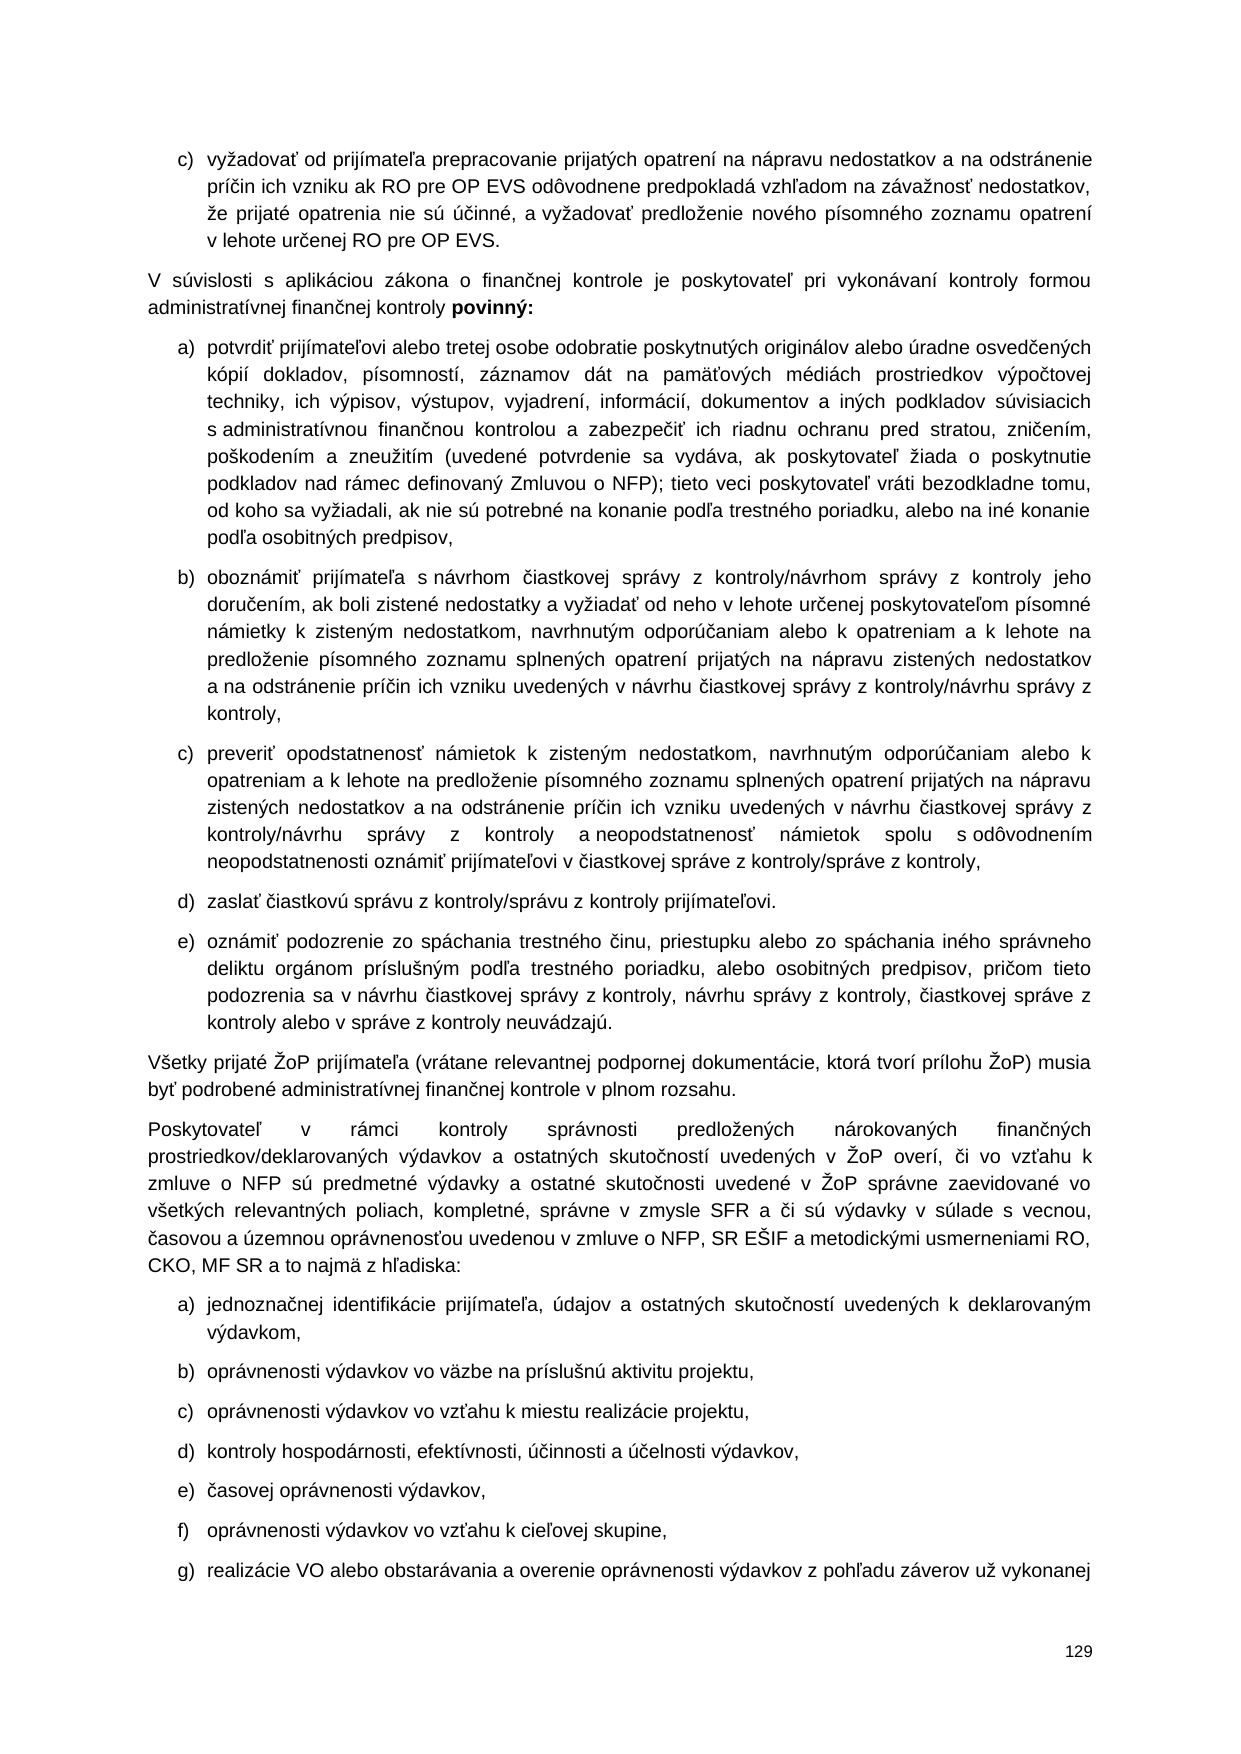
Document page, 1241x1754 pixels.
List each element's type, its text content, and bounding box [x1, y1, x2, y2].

list oprávnenosti výdavkov vo väzbe na príslušnú aktivitu projektu, [177, 1360, 1092, 1383]
list jednoznačnej identifikácie prijímateľa, údajov a ostatných skutočností uvedených k deklarovaným výdavkom, [177, 1293, 1092, 1343]
list oznámiť podozrenie zo spáchania trestného činu, priestupku alebo zo spáchania iného správneho deliktu orgánom príslušným podľa trestného poriadku, alebo osobitných predpisov, pričom tieto podozrenia sa v návrhu čiastkovej správy z kontroly, návrhu správy z kontroly, čiastkovej správe z kontroly alebo v správe z kontroly neuvádzajú. [177, 929, 1092, 1034]
text V súvislosti s aplikáciou zákona o finančnej kontrole je poskytovateľ pri vykonávaní kontroly formou administratívnej finančnej kontroly povinný: [148, 269, 1092, 319]
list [177, 1559, 1092, 1581]
list zaslať čiastkovú správu z kontroly/správu z kontroly prijímateľovi. [177, 890, 1092, 913]
list preveriť opodstatnenosť námietok k zisteným nedostatkom, navrhnutým odporúčaniam alebo k opatreniam a k lehote na predloženie písomného zoznamu splnených opatrení prijatých na nápravu zistených nedostatkov a na odstránenie príčin ich vzniku uvedených v návrhu čiastkovej správy z kontroly/návrhu správy z kontroly a neopodstatnenosť námietok spolu s odôvodnením neopodstatnenosti oznámiť prijímateľovi v čiastkovej správe z kontroly/správe z kontroly, [177, 741, 1092, 873]
list vyžadovať od prijímateľa prepracovanie prijatých opatrení na nápravu nedostatkov a na odstránenie príčin ich vzniku ak RO pre OP EVS odôvodnene predpokladá vzhľadom na závažnosť nedostatkov, že prijaté opatrenia nie sú účinné, a vyžadovať predloženie nového písomného zoznamu opatrení v lehote určenej RO pre OP EVS. [177, 148, 1092, 252]
text Všetky prijaté ŽoP prijímateľa (vrátane relevantnej podpornej dokumentácie, ktorá tvorí prílohu ŽoP) musia byť podrobené administratívnej finančnej kontrole v plnom rozsahu. [148, 1051, 1092, 1101]
list kontroly hospodárnosti, efektívnosti, účinnosti a účelnosti výdavkov, [177, 1439, 1092, 1462]
list oprávnenosti výdavkov vo vzťahu k miestu realizácie projektu, [177, 1400, 1092, 1423]
list oprávnenosti výdavkov vo vzťahu k cieľovej skupine, [177, 1519, 1092, 1542]
list časovej oprávnenosti výdavkov, [177, 1479, 1092, 1502]
list potvrdiť prijímateľovi alebo tretej osobe odobratie poskytnutých originálov alebo úradne osvedčených kópií dokladov, písomností, záznamov dát na pamäťových médiách prostriedkov výpočtovej techniky, ich výpisov, výstupov, vyjadrení, informácií, dokumentov a iných podkladov súvisiacich s administratívnou finančnou kontrolou a zabezpečiť ich riadnu ochranu pred stratou, zničením, poškodením a zneužitím (uvedené potvrdenie sa vydáva, ak poskytovateľ žiada o poskytnutie podkladov nad rámec definovaný Zmluvou o NFP); tieto veci poskytovateľ vráti bezodkladne tomu, od koho sa vyžiadali, ak nie sú potrebné na konanie podľa trestného poriadku, alebo na iné konanie podľa osobitných predpisov, [177, 336, 1092, 549]
list oboznámiť prijímateľa s návrhom čiastkovej správy z kontroly/návrhom správy z kontroly jeho doručením, ak boli zistené nedostatky a vyžiadať od neho v lehote určenej poskytovateľom písomné námietky k zisteným nedostatkom, navrhnutým odporúčaniam alebo k opatreniam a k lehote na predloženie písomného zoznamu splnených opatrení prijatých na nápravu zistených nedostatkov a na odstránenie príčin ich vzniku uvedených v návrhu čiastkovej správy z kontroly/návrhu správy z kontroly, [177, 566, 1092, 724]
text Poskytovateľ v rámci kontroly správnosti predložených nárokovaných finančných prostriedkov/deklarovaných výdavkov a ostatných skutočností uvedených v ŽoP overí, či vo vzťahu k zmluve o NFP sú predmetné výdavky a ostatné skutočnosti uvedené v ŽoP správne zaevidované vo všetkých relevantných poliach, kompletné, správne v zmysle SFR a či sú výdavky v súlade s vecnou, časovou a územnou oprávnenosťou uvedenou v zmluve o NFP, SR EŠIF a metodickými usmerneniami RO, CKO, MF SR a to najmä z hľadiska: [148, 1118, 1092, 1276]
